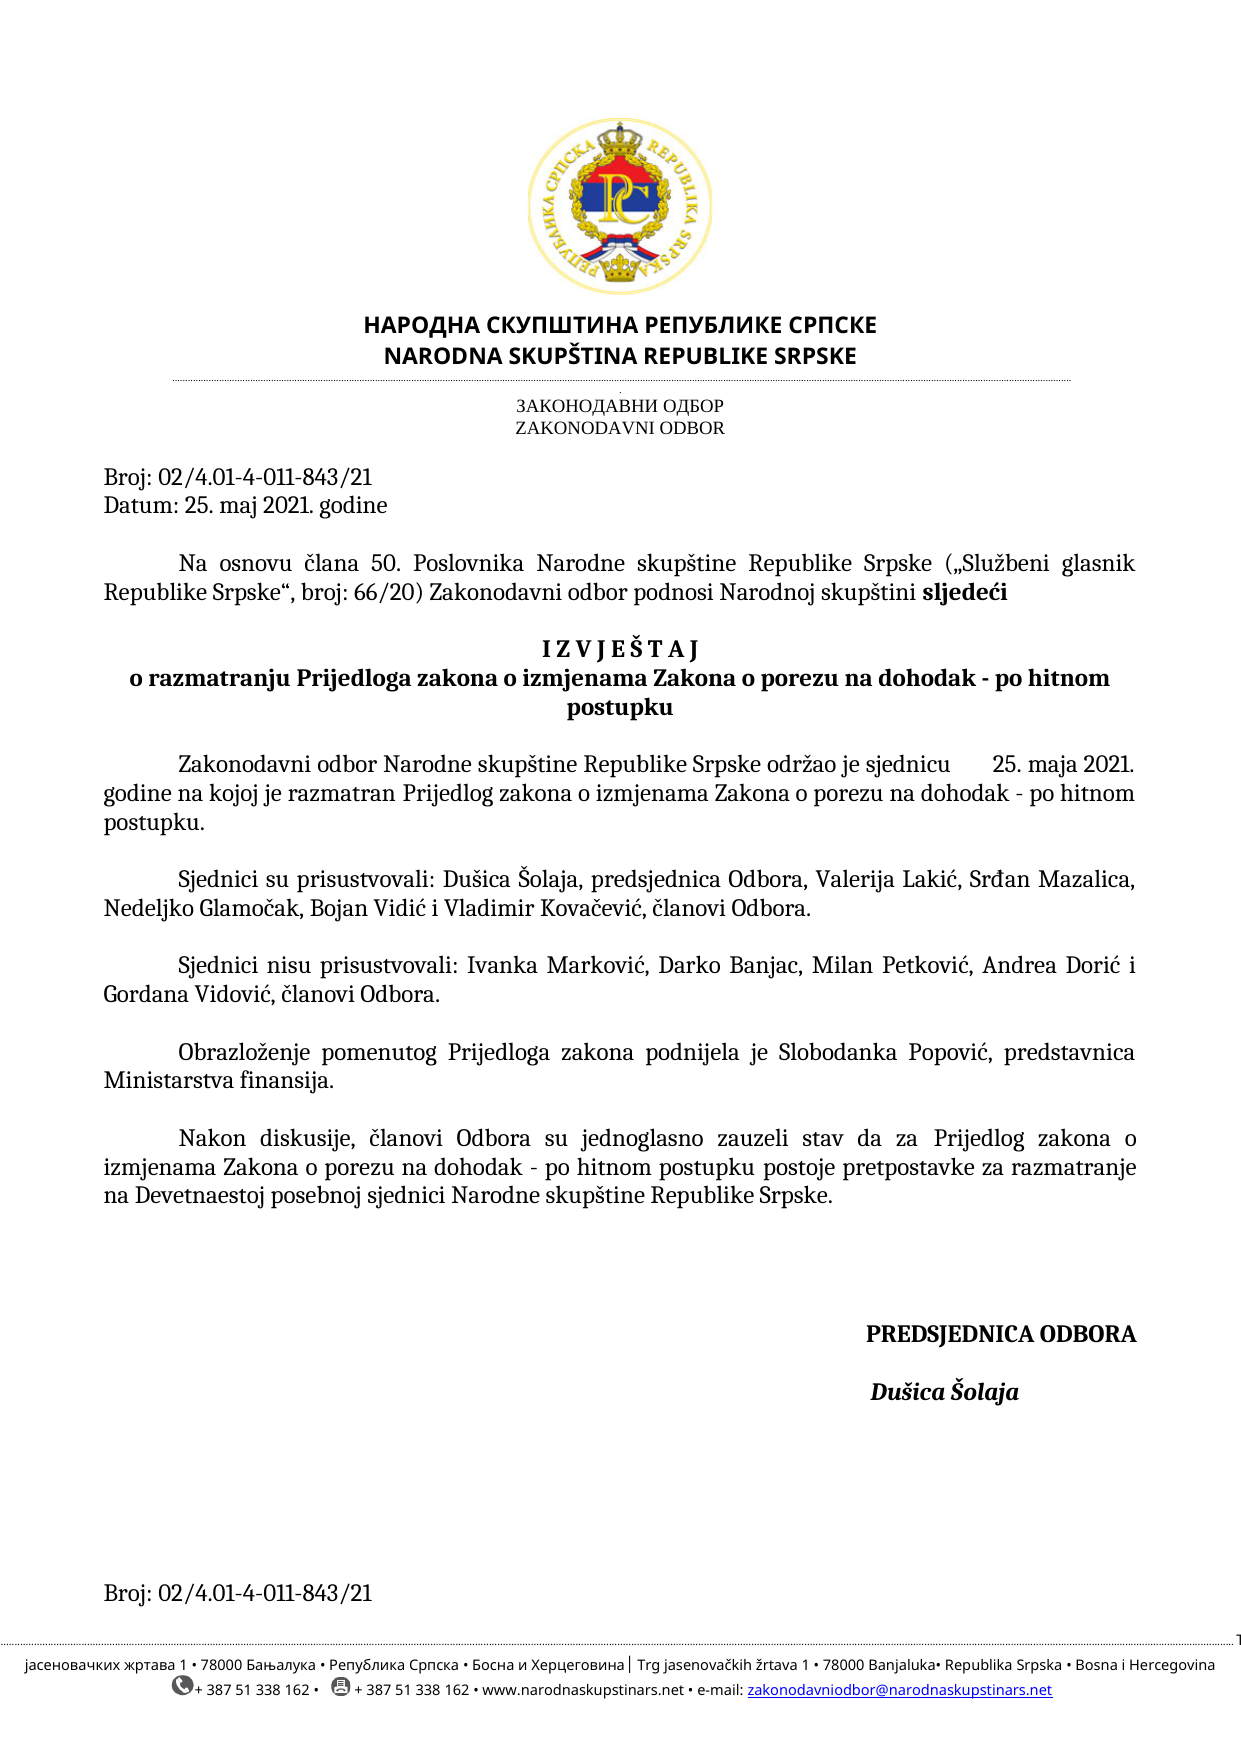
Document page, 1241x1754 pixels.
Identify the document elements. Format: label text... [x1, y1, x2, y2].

text Zakonodavni odbor Narodne skupštine Republike Srpske održao je sjednicu 25. maja 2021. godine na kojoj je razmatran Prijedlog zakona o izmjenama Zakona o porezu na dohodak - po hitnom postupku. [103, 750, 1137, 836]
text Broj: 02/4.01-4-011-843/21 [103, 1579, 1137, 1608]
text Datum: 25. maj 2021. godine [103, 491, 1137, 520]
text Obrazloženje pomenutog Prijedloga zakona podnijela je Slobodanka Popović, predstavnica Ministarstva finansija. [103, 1037, 1137, 1095]
text Broj: 02/4.01-4-011-843/21 [103, 462, 1137, 491]
text I Z V J E Š T A J [103, 635, 1137, 664]
text Nakon diskusije, članovi Odbora su jednoglasno zauzeli stav da za Prijedlog zakona o izmjenama Zakona o porezu na dohodak - po hitnom postupku postoje pretpostavke za razmatranje na Devetnaestoj posebnoj sjednici Narodne skupštine Republike Srpske. [103, 1124, 1137, 1210]
text Dušica Šolaja [103, 1378, 1137, 1407]
text PREDSJEDNICA ODBORA [103, 1320, 1137, 1349]
text Na osnovu člana 50. Poslovnika Narodne skupštine Republike Srpske („Službeni glasnik Republike Srpske“, broj: 66/20) Zakonodavni odbor podnosi Narodnoj skupštini sljedeći [103, 549, 1137, 606]
text o razmatranju Prijedloga zakona o izmjenama Zakona o porezu na dohodak - po hitnom postupku [103, 664, 1137, 721]
text Sjednici nisu prisustvovali: Ivanka Marković, Darko Banjac, Milan Petković, Andrea Dorić i Gordana Vidović, članovi Odbora. [103, 951, 1137, 1009]
text Sjednici su prisustvovali: Dušica Šolaja, predsjednica Odbora, Valerija Lakić, Srđan Mazalica, Nedeljko Glamočak, Bojan Vidić i Vladimir Kovačević, članovi Odbora. [103, 865, 1137, 922]
